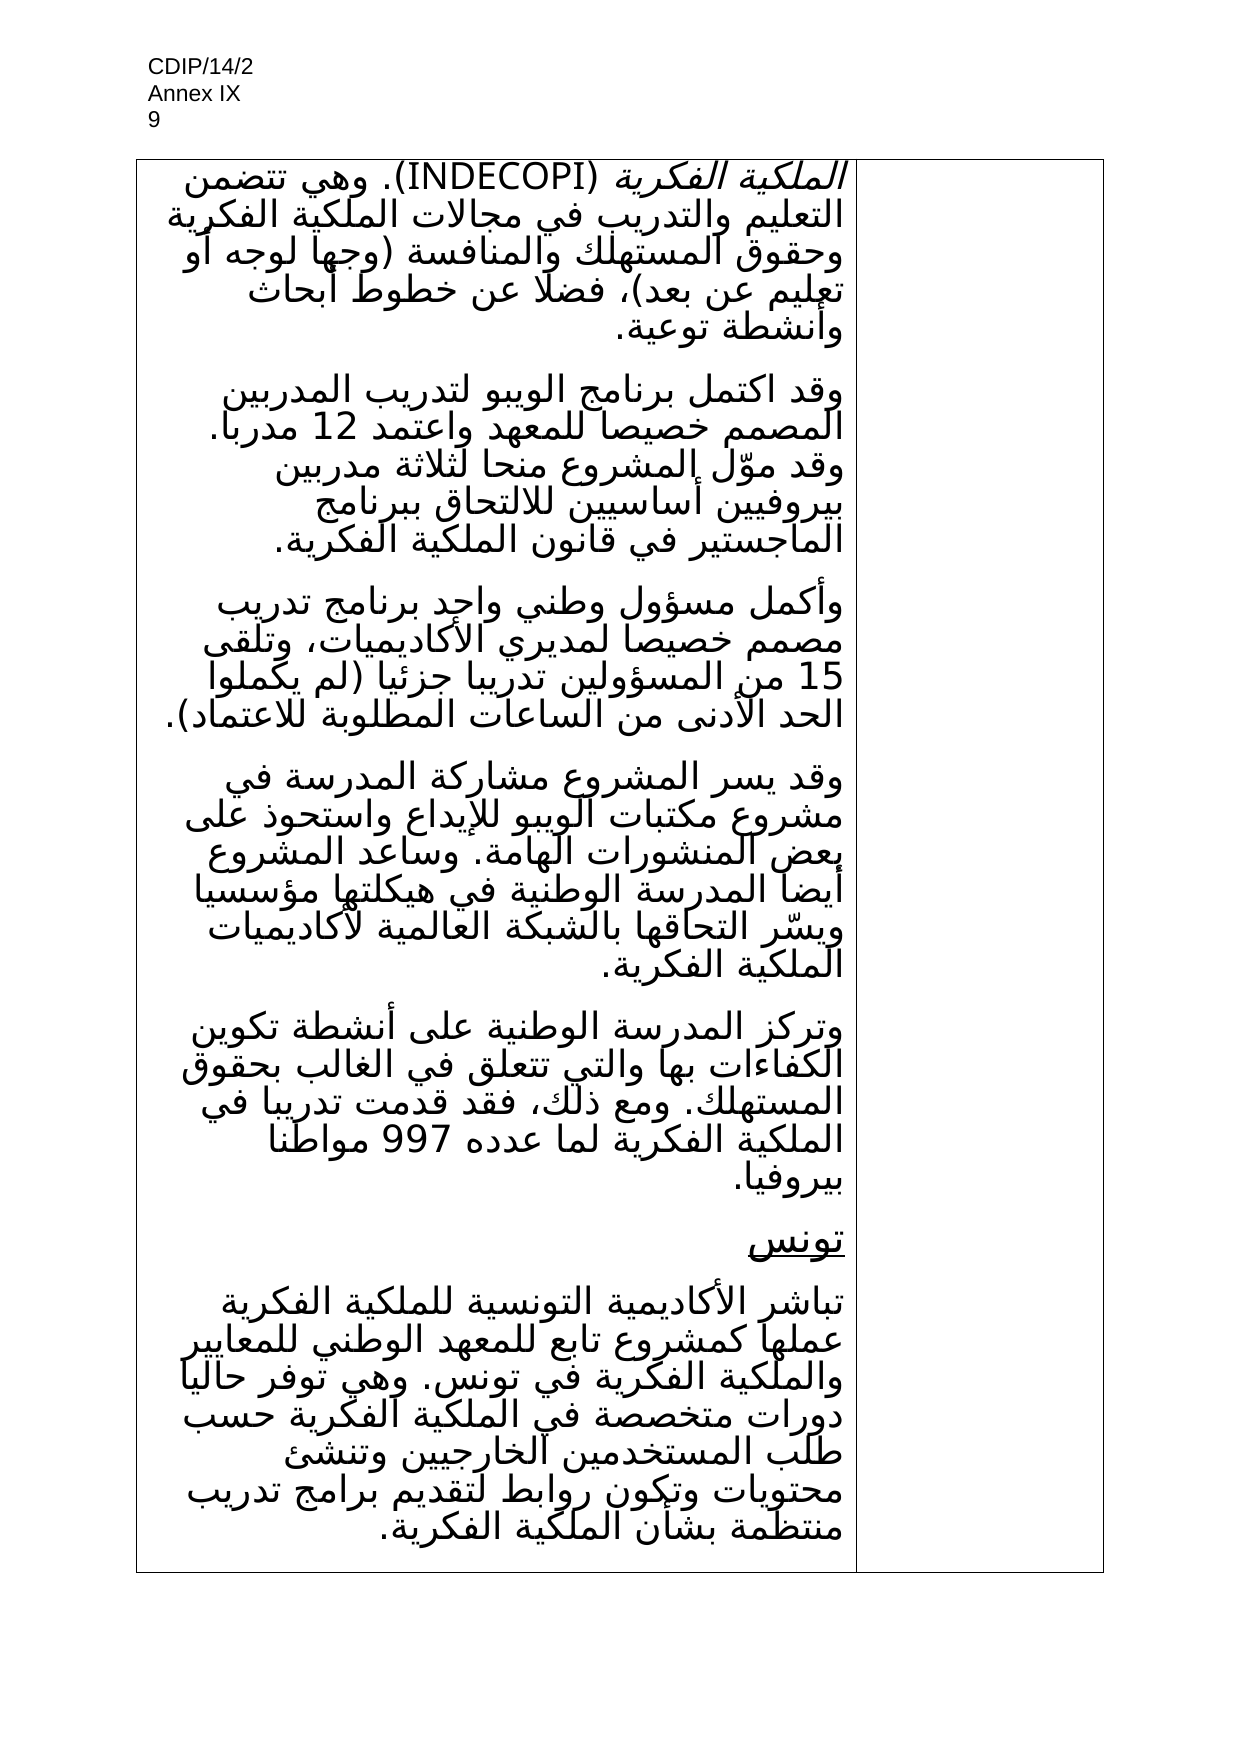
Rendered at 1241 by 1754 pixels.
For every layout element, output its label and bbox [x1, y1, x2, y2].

table_cell [137, 160, 856, 1572]
table_cell [857, 160, 1103, 1572]
